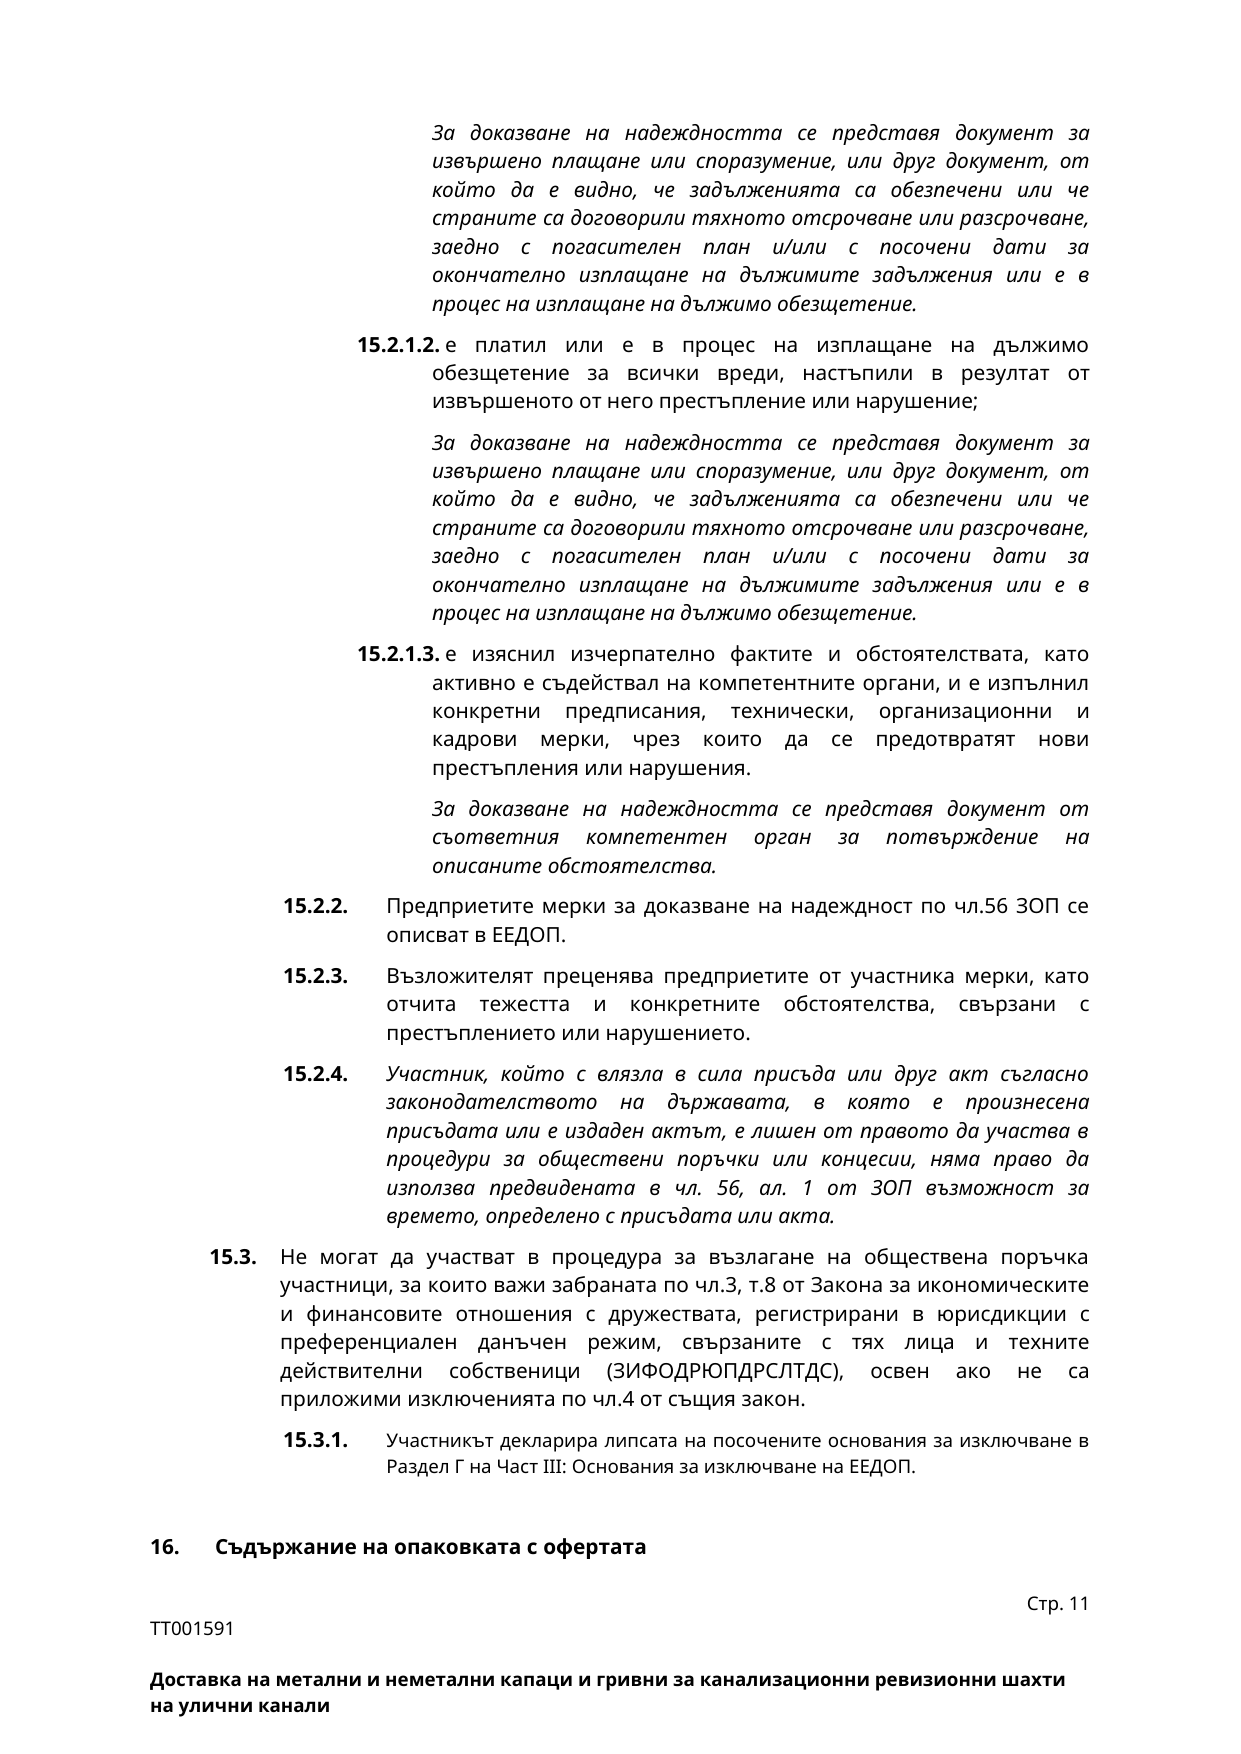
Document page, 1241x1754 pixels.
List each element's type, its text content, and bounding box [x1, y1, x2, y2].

list За доказване на надеждността се представя документ за извършено плащане или споразумение, или друг документ, от който да е видно, че задълженията са обезпечени или че страните са договорили тяхното отсрочване или разсрочване, заедно с погасителен план и/или с посочени дати за окончателно изплащане на дължимите задължения или е в процес на изплащане на дължимо обезщетение. [432, 428, 1090, 627]
list Участник, който с влязла в сила присъда или друг акт съгласно законодателството на държавата, в която е произнесена присъдата или е издаден актът, е лишен от правото да участва в процедури за обществени поръчки или концесии, няма право да използва предвидената в чл. 56, ал. 1 от ЗОП възможност за времето, определено с присъдата или акта. [283, 1059, 1090, 1229]
list е платил или е в процес на изплащане на дължимо обезщетение за всички вреди, настъпили в резултат от извършеното от него престъпление или нарушение; [357, 330, 1090, 415]
list Не могат да участват в процедура за възлагане на обществена поръчка участници, за които важи забраната по чл.3, т.8 от Закона за икономическите и финансовите отношения с дружествата, регистрирани в юрисдикции с преференциален данъчен режим, свързаните с тях лица и техните действителни собственици (ЗИФОДРЮПДРСЛТДС), освен ако не са приложими изключенията по чл.4 от същия закон. [209, 1242, 1090, 1413]
list е изяснил изчерпателно фактите и обстоятелствата, като активно е съдействал на компетентните органи, и е изпълнил конкретни предписания, технически, организационни и кадрови мерки, чрез които да се предотвратят нови престъпления или нарушения. [357, 639, 1090, 781]
list Съдържание на опаковката с офертата [150, 1532, 1090, 1561]
list За доказване на надеждността се представя документ за извършено плащане или споразумение, или друг документ, от който да е видно, че задълженията са обезпечени или че страните са договорили тяхното отсрочване или разсрочване, заедно с погасителен план и/или с посочени дати за окончателно изплащане на дължимите задължения или е в процес на изплащане на дължимо обезщетение. [432, 118, 1090, 317]
list Участникът декларира липсата на посочените основания за изключване в Раздел Г на Част III: Основания за изключване на ЕЕДОП. [283, 1425, 1090, 1479]
list За доказване на надеждността се представя документ от съответния компетентен орган за потвърждение на описаните обстоятелства. [432, 794, 1090, 879]
list Предприетите мерки за доказване на надеждност по чл.56 ЗОП се описват в ЕЕДОП. [283, 892, 1090, 948]
list Възложителят преценява предприетите от участника мерки, като отчита тежестта и конкретните обстоятелства, свързани с престъплението или нарушението. [283, 961, 1090, 1046]
